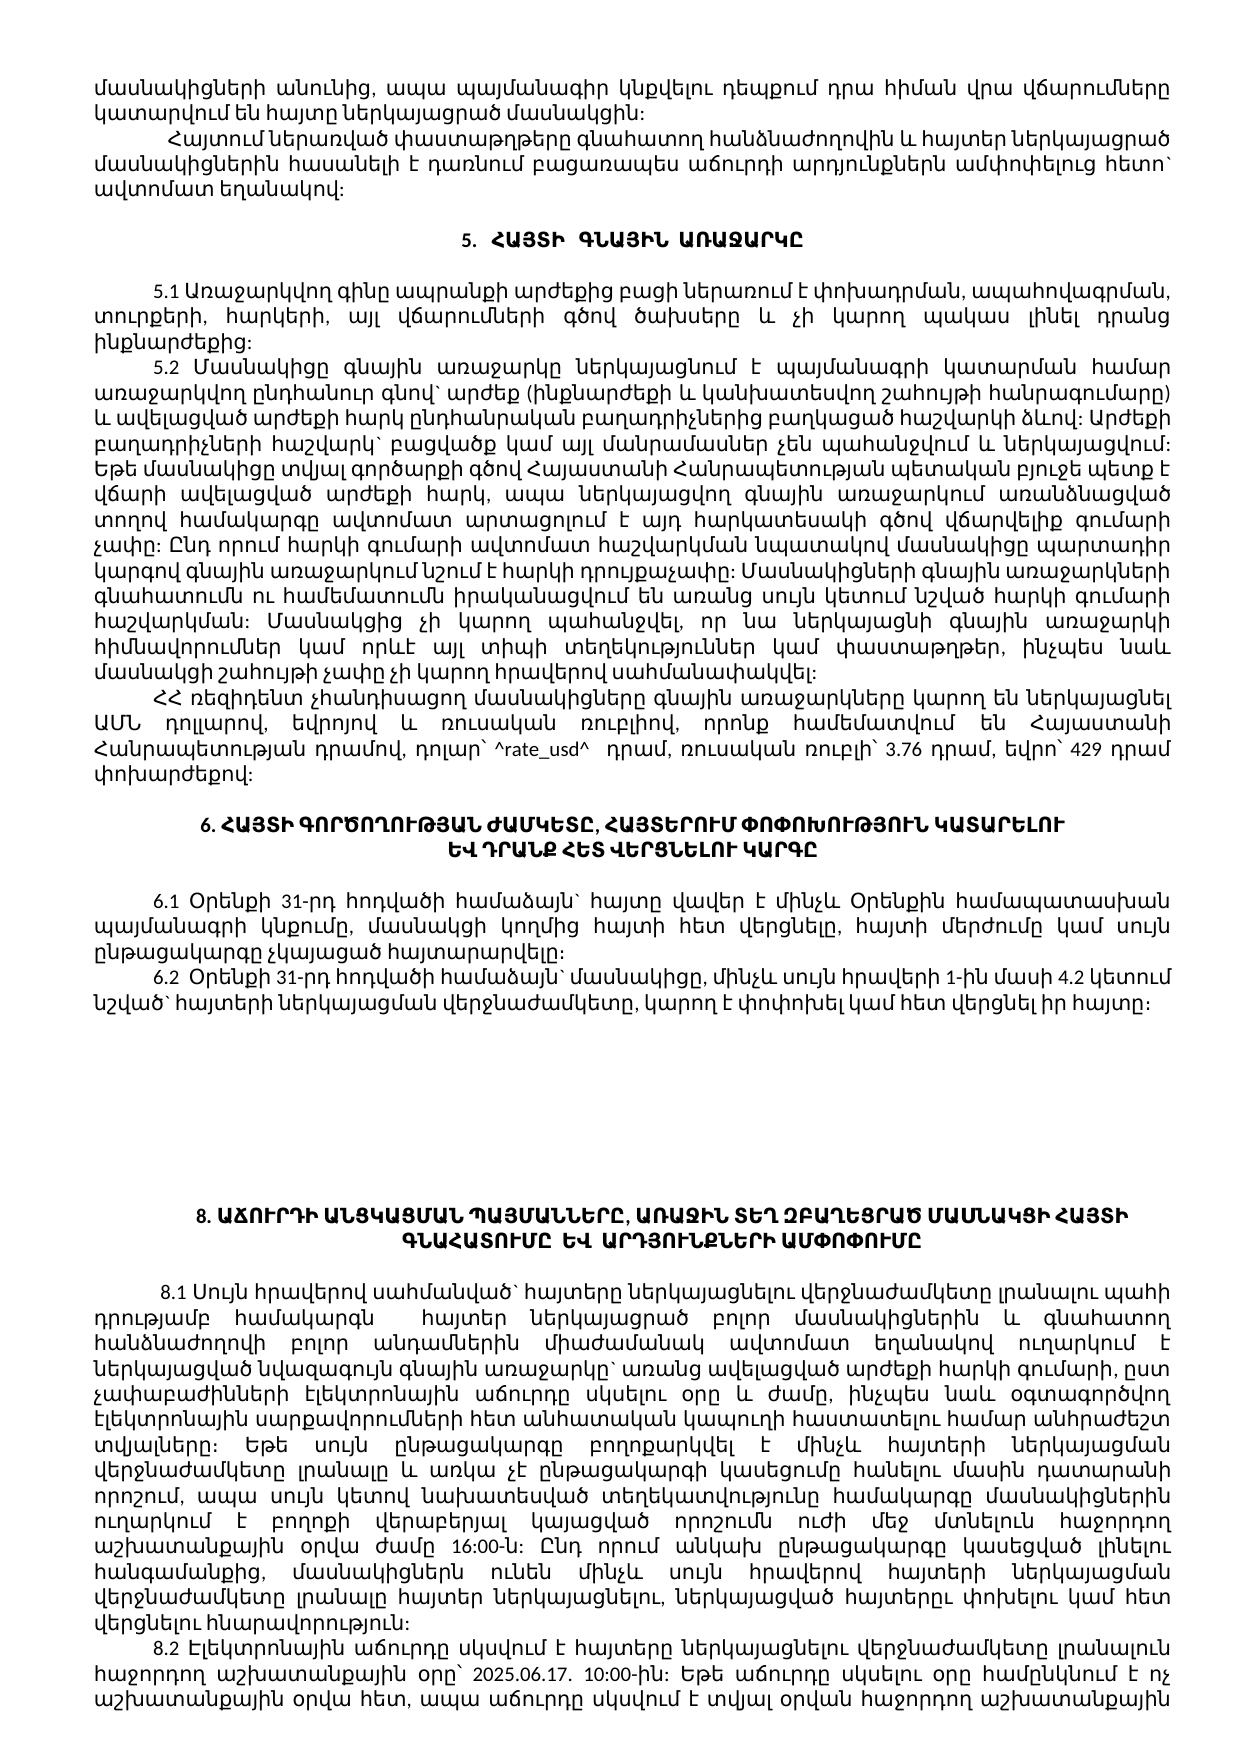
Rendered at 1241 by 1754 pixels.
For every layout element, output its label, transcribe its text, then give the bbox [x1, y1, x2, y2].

text ՀՀ ռեզիդենտ չհանդիսացող մասնակիցները գնային առաջարկները կարող են ներկայացնել ԱՄՆ դոլլարով, եվրոյով և ռուսական ռուբլիով, որոնք համեմատվում են Հայաստանի Հանրապետության դրամով, դոլար՝ ^rate_usd^ դրամ, ռուսական ռուբլի՝ 3.76 դրամ, եվրո՝ 429 դրամ փոխարժեքով: [94, 685, 1171, 787]
text 5.2 Մասնակիցը գնային առաջարկը ներկայացնում է պայմանագրի կատարման համար առաջարկվող ընդհանուր գնով` արժեք (ինքնարժեքի և կանխատեսվող շահույթի հանրագումարը) և ավելացված արժեքի հարկ ընդհանրական բաղադրիչներից բաղկացած հաշվարկի ձևով: Արժեքի բաղադրիչների հաշվարկ` բացվածք կամ այլ մանրամասներ չեն պահանջվում և ներկայացվում: Եթե մասնակիցը տվյալ գործարքի գծով Հայաստանի Հանրապետության պետական բյուջե պետք է վճարի ավելացված արժեքի հարկ, ապա ներկայացվող գնային առաջարկում առանձնացված տողով համակարգը ավտոմատ արտացոլում է այդ հարկատեսակի գծով վճարվելիք գումարի չափը: Ընդ որում հարկի գումարի ավտոմատ հաշվարկման նպատակով մասնակիցը պարտադիր կարգով գնային առաջարկում նշում է հարկի դրույքաչափը: Մասնակիցների գնային առաջարկների գնահատումն ու համեմատումն իրականացվում են առանց սույն կետում նշված հարկի գումարի հաշվարկման: Մասնակցից չի կարող պահանջվել, որ նա ներկայացնի գնային առաջարկի հիմնավորումներ կամ որևէ այլ տիպի տեղեկություններ կամ փաստաթղթեր, ինչպես նաև մասնակցի շահույթի չափը չի կարող հրավերով սահմանափակվել: [94, 354, 1171, 685]
text Հայտում ներառված փաստաթղթերը գնահատող հանձնաժողովին և հայտեր ներկայացրած մասնակիցներին հասանելի է դառնում բացառապես աճուրդի արդյունքներն ամփոփելուց հետո` ավտոմատ եղանակով: [94, 126, 1171, 202]
text 8. ԱՃՈՒՐԴԻ ԱՆՑԿԱՑՄԱՆ ՊԱՅՄԱՆՆԵՐԸ, ԱՌԱՋԻՆ ՏԵՂ ԶԲԱՂԵՑՐԱԾ ՄԱՍՆԱԿՑԻ ՀԱՅՏԻ [94, 1203, 1171, 1229]
text 8.1 Սույն հրավերով սահմանված` հայտերը ներկայացնելու վերջնաժամկետը լրանալու պահի դրությամբ համակարգն հայտեր ներկայացրած բոլոր մասնակիցներին և գնահատող հանձնաժողովի բոլոր անդամներին միաժամանակ ավտոմատ եղանակով ուղարկում է ներկայացված նվազագույն գնային առաջարկը` առանց ավելացված արժեքի հարկի գումարի, ըստ չափաբաժինների էլեկտրոնային աճուրդը սկսելու օրը և ժամը, ինչպես նաև օգտագործվող էլեկտրոնային սարքավորումների հետ անհատական կապուղի հաստատելու համար անհրաժեշտ տվյալները։ Եթե սույն ընթացակարգը բողոքարկվել է մինչև հայտերի ներկայացման վերջնաժամկետը լրանալը և առկա չէ ընթացակարգի կասեցումը հանելու մասին դատարանի որոշում, ապա սույն կետով նախատեսված տեղեկատվությունը համակարգը մասնակիցներին ուղարկում է բողոքի վերաբերյալ կայացված որոշումն ուժի մեջ մտնելուն հաջորդող աշխատանքային օրվա ժամը 16:00-ն: Ընդ որում անկախ ընթացակարգը կասեցված լինելու հանգամանքից, մասնակիցներն ունեն մինչև սույն հրավերով հայտերի ներկայացման վերջնաժամկետը լրանալը հայտեր ներկայացնելու, ներկայացված հայտերըւ փոխելու կամ հետ վերցնելու հնարավորություն: [94, 1279, 1171, 1635]
text 6.1 Օրենքի 31-րդ հոդվածի համաձայն` հայտը վավեր է մինչև Օրենքին համապատասխան պայմանագրի կնքումը, մասնակցի կողմից հայտի հետ վերցնելը, հայտի մերժումը կամ սույն ընթացակարգը չկայացած հայտարարվելը։ [94, 888, 1171, 964]
text 6.2 Օրենքի 31-րդ հոդվածի համաձայն` մասնակիցը, մինչև սույն հրավերի 1-ին մասի 4.2 կետում նշված` հայտերի ներկայացման վերջնաժամկետը, կարող է փոփոխել կամ հետ վերցնել իր հայտը։ [94, 964, 1171, 1015]
text 5. ՀԱՅՏԻ ԳՆԱՅԻՆ ԱՌԱՋԱՐԿԸ [94, 227, 1171, 253]
text 6. ՀԱՅՏԻ ԳՈՐԾՈՂՈՒԹՅԱՆ ԺԱՄԿԵՏԸ, ՀԱՅՏԵՐՈՒՄ ՓՈՓՈԽՈՒԹՅՈՒՆ ԿԱՏԱՐԵԼՈՒ [94, 812, 1171, 837]
text 5.1 Առաջարկվող գինը ապրանքի արժեքից բացի ներառում է փոխադրման, ապահովագրման, տուրքերի, հարկերի, այլ վճարումների գծով ծախսերը և չի կարող պակաս լինել դրանց ինքնարժեքից: [94, 278, 1171, 354]
text ԳՆԱՀԱՏՈՒՄԸ ԵՎ ԱՐԴՅՈՒՆՔՆԵՐԻ ԱՄՓՈՓՈՒՄԸ [94, 1229, 1171, 1254]
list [94, 75, 1171, 126]
text ԵՎ ԴՐԱՆՔ ՀԵՏ ՎԵՐՑՆԵԼՈՒ ԿԱՐԳԸ [94, 837, 1171, 863]
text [94, 1635, 1171, 1712]
